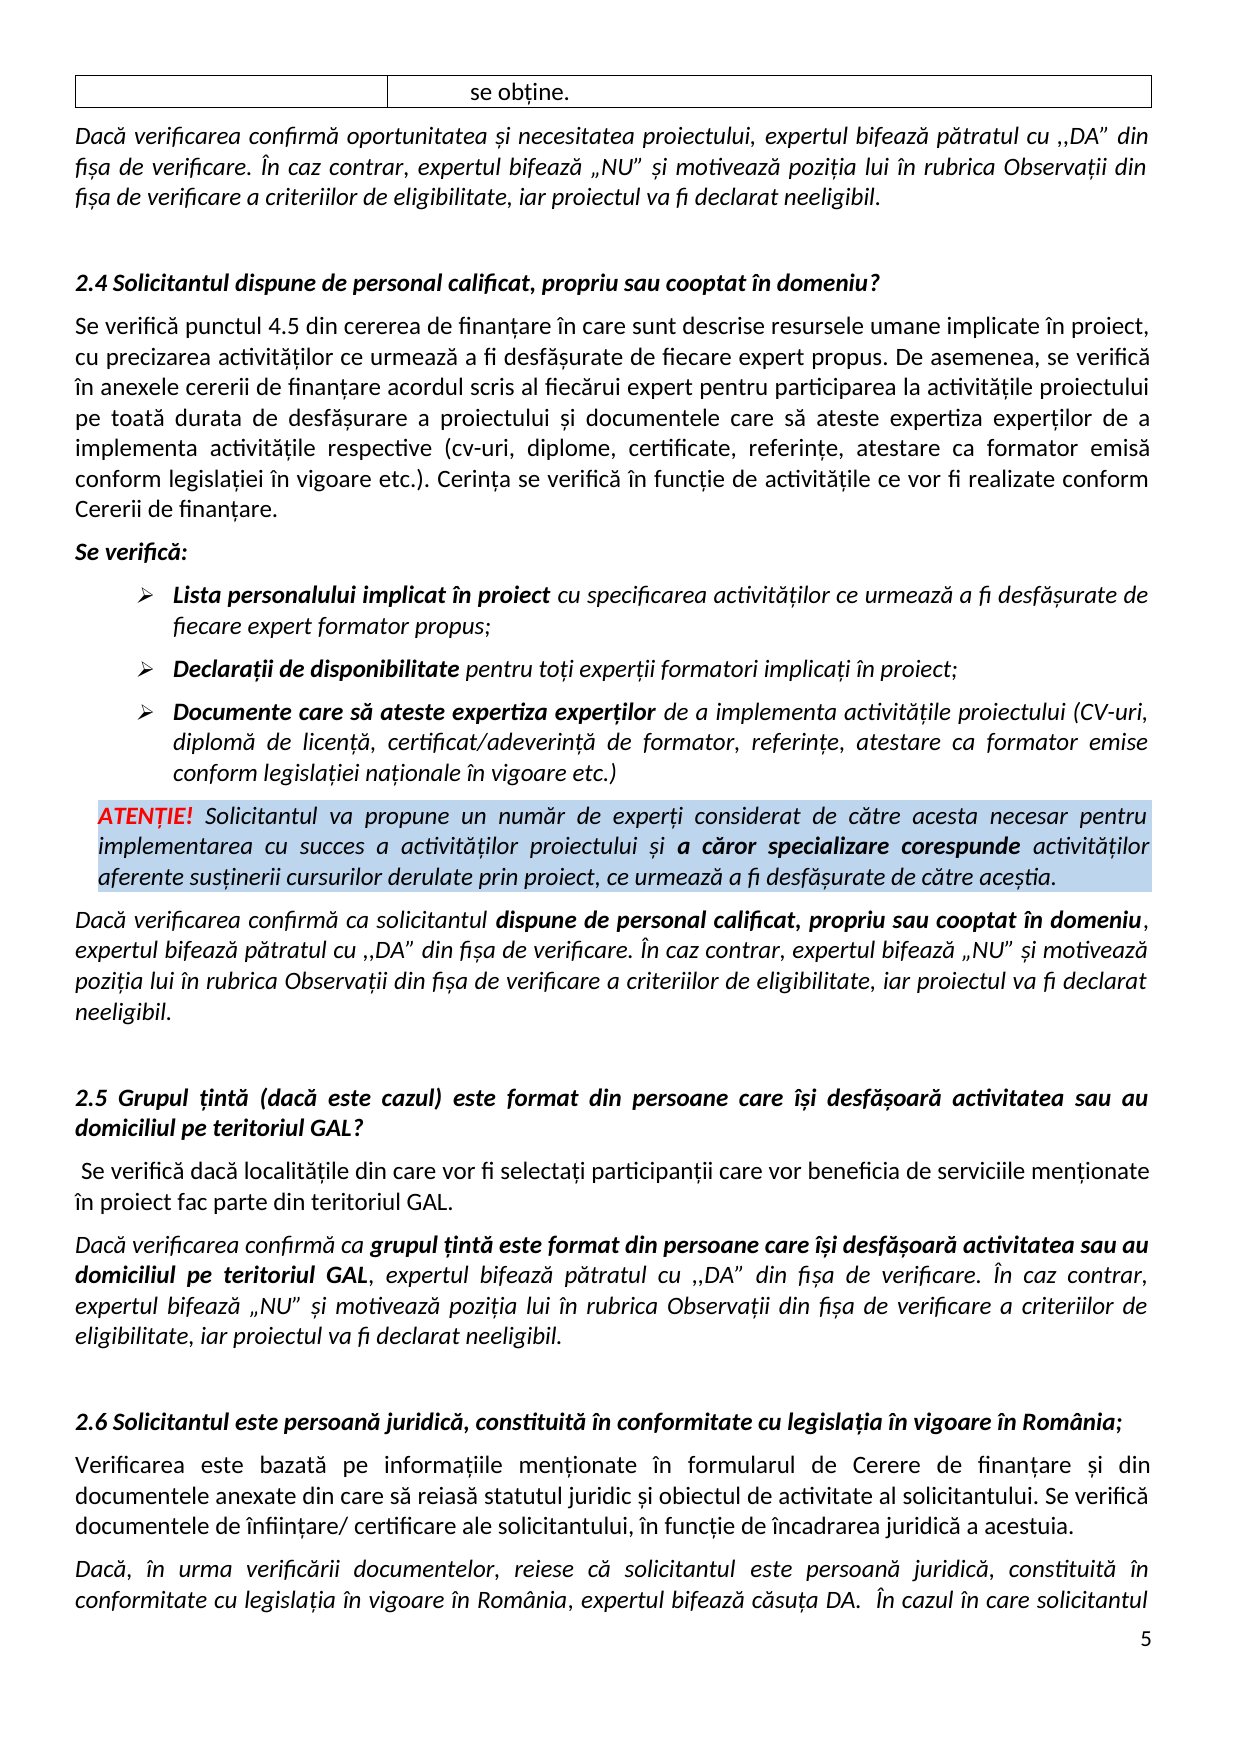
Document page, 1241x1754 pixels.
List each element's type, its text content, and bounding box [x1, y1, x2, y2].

list ATENȚIE! Solicitantul va propune un număr de experți considerat de către acesta necesar pentru implementarea cu succes a activităţilor proiectului și a căror specializare corespunde activităților aferente susținerii cursurilor derulate prin proiect, ce urmează a fi desfășurate de către aceștia. [98, 800, 1152, 892]
text 2.5 Grupul țintă (dacă este cazul) este format din persoane care își desfășoară activitatea sau au domiciliul pe teritoriul GAL? [75, 1082, 1152, 1143]
text Se verifică: [75, 536, 1152, 567]
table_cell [76, 76, 387, 107]
text Se verifică dacă localitățile din care vor fi selectați participanții care vor beneficia de serviciile menționate în proiect fac parte din teritoriul GAL. [75, 1155, 1152, 1216]
text Verificarea este bazată pe informaţiile menţionate în formularul de Cerere de finanţare şi din documentele anexate din care să reiasă statutul juridic și obiectul de activitate al solicitantului. Se verifică documentele de înființare/ certificare ale solicitantului, în funcție de încadrarea juridică a acestuia. [75, 1449, 1152, 1541]
text Dacă verificarea confirmă oportunitatea și necesitatea proiectului, expertul bifează pătratul cu ,,DA” din fişa de verificare. În caz contrar, expertul bifează „NU” și motivează poziția lui în rubrica Observații din fișa de verificare a criteriilor de eligibilitate, iar proiectul va fi declarat neeligibil. [75, 120, 1152, 212]
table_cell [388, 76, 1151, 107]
list Lista personalului implicat în proiect cu specificarea activităților ce urmează a fi desfășurate de fiecare expert formator propus; [135, 579, 1152, 640]
text Dacă verificarea confirmă ca solicitantul dispune de personal calificat, propriu sau cooptat în domeniu, expertul bifează pătratul cu ,,DA” din fişa de verificare. În caz contrar, expertul bifează „NU” și motivează poziția lui în rubrica Observații din fișa de verificare a criteriilor de eligibilitate, iar proiectul va fi declarat neeligibil. [75, 904, 1152, 1026]
text 2.4 Solicitantul dispune de personal calificat, propriu sau cooptat în domeniu? [75, 267, 1152, 298]
text 2.6 Solicitantul este persoană juridică, constituită în conformitate cu legislaţia în vigoare în România; [75, 1406, 1152, 1437]
text Dacă verificarea confirmă ca grupul țintă este format din persoane care își desfășoară activitatea sau au domiciliul pe teritoriul GAL, expertul bifează pătratul cu ,,DA” din fişa de verificare. În caz contrar, expertul bifează „NU” și motivează poziția lui în rubrica Observații din fișa de verificare a criteriilor de eligibilitate, iar proiectul va fi declarat neeligibil. [75, 1229, 1152, 1351]
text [75, 1553, 1152, 1614]
list Documente care să ateste expertiza experților de a implementa activitățile proiectului (CV-uri, diplomă de licență, certificat/adeverință de formator, referințe, atestare ca formator emise conform legislației naționale în vigoare etc.) [135, 696, 1152, 787]
text Se verifică punctul 4.5 din cererea de finanțare în care sunt descrise resursele umane implicate în proiect, cu precizarea activităților ce urmează a fi desfășurate de fiecare expert propus. De asemenea, se verifică în anexele cererii de finanțare acordul scris al fiecărui expert pentru participarea la activitățile proiectului pe toată durata de desfășurare a proiectului și documentele care să ateste expertiza experților de a implementa activitățile respective (cv-uri, diplome, certificate, referințe, atestare ca formator emisă conform legislației în vigoare etc.). Cerința se verifică în funcție de activitățile ce vor fi realizate conform Cererii de finanțare. [75, 310, 1152, 524]
list Declarații de disponibilitate pentru toți experții formatori implicați în proiect; [135, 653, 1152, 683]
